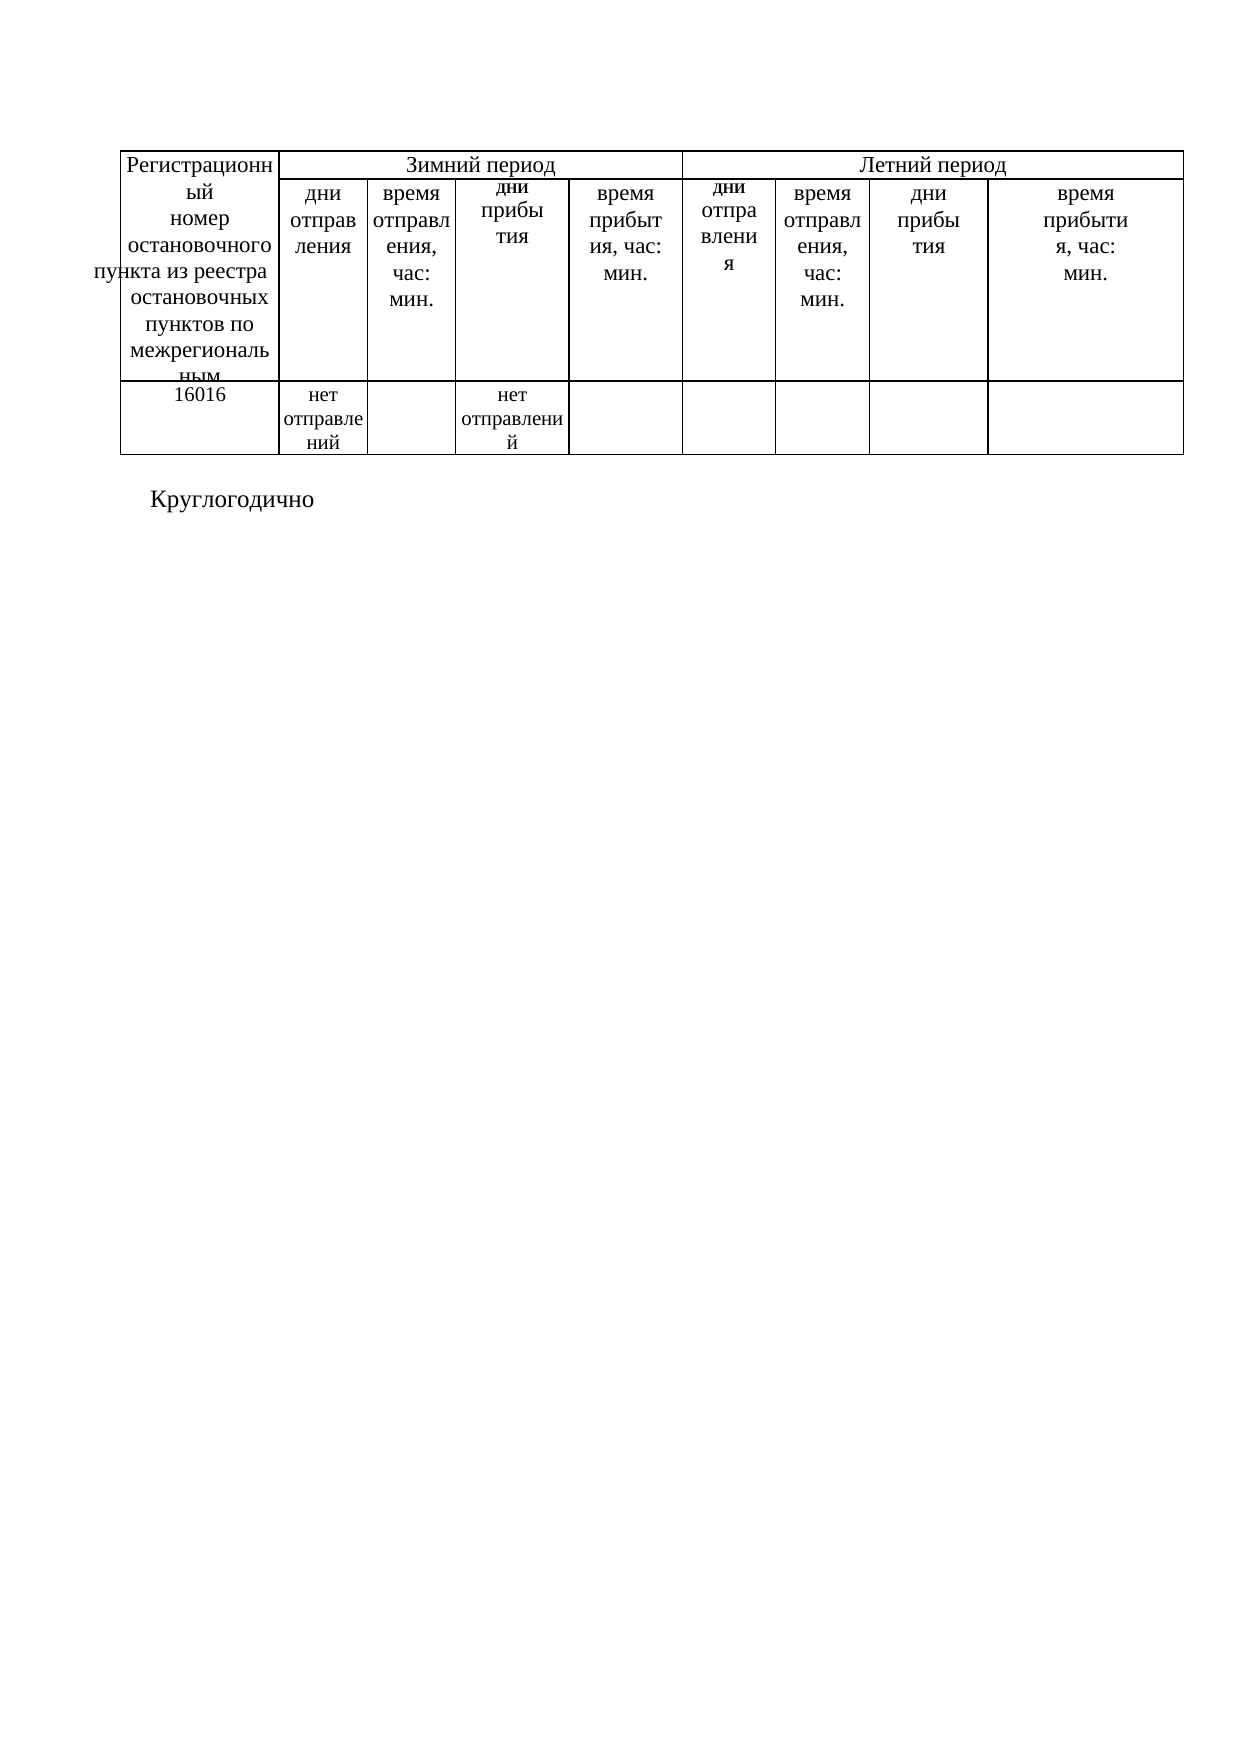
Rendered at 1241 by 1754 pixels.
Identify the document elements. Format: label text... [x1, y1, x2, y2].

table_cell время прибыти я, час: мин. [989, 180, 1183, 380]
table_cell нет отправлений [456, 382, 568, 454]
table_cell 16016 [121, 382, 278, 454]
table_cell [776, 382, 869, 454]
table_cell время прибыт ия, час: мин. [570, 180, 682, 380]
table_cell нет отправлений [280, 382, 367, 454]
text Круглогодично [150, 484, 1090, 513]
table_cell [368, 382, 455, 454]
table_header Летний период [683, 152, 1183, 178]
table_cell [683, 382, 775, 454]
table_cell дни прибы тия [870, 180, 987, 380]
table_cell [989, 382, 1183, 454]
table_cell ДНИ отпра влени я [683, 180, 775, 380]
table_cell время отправл ения, час: мин. [776, 180, 869, 380]
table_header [121, 152, 278, 380]
table_cell дни отправ ления [280, 180, 367, 380]
table_cell ДНИ прибы тия [456, 180, 568, 380]
table_header Зимний период [280, 152, 682, 178]
table_cell [870, 382, 987, 454]
table_cell [570, 382, 682, 454]
table_cell время отправл ения, час: мин. [368, 180, 455, 380]
